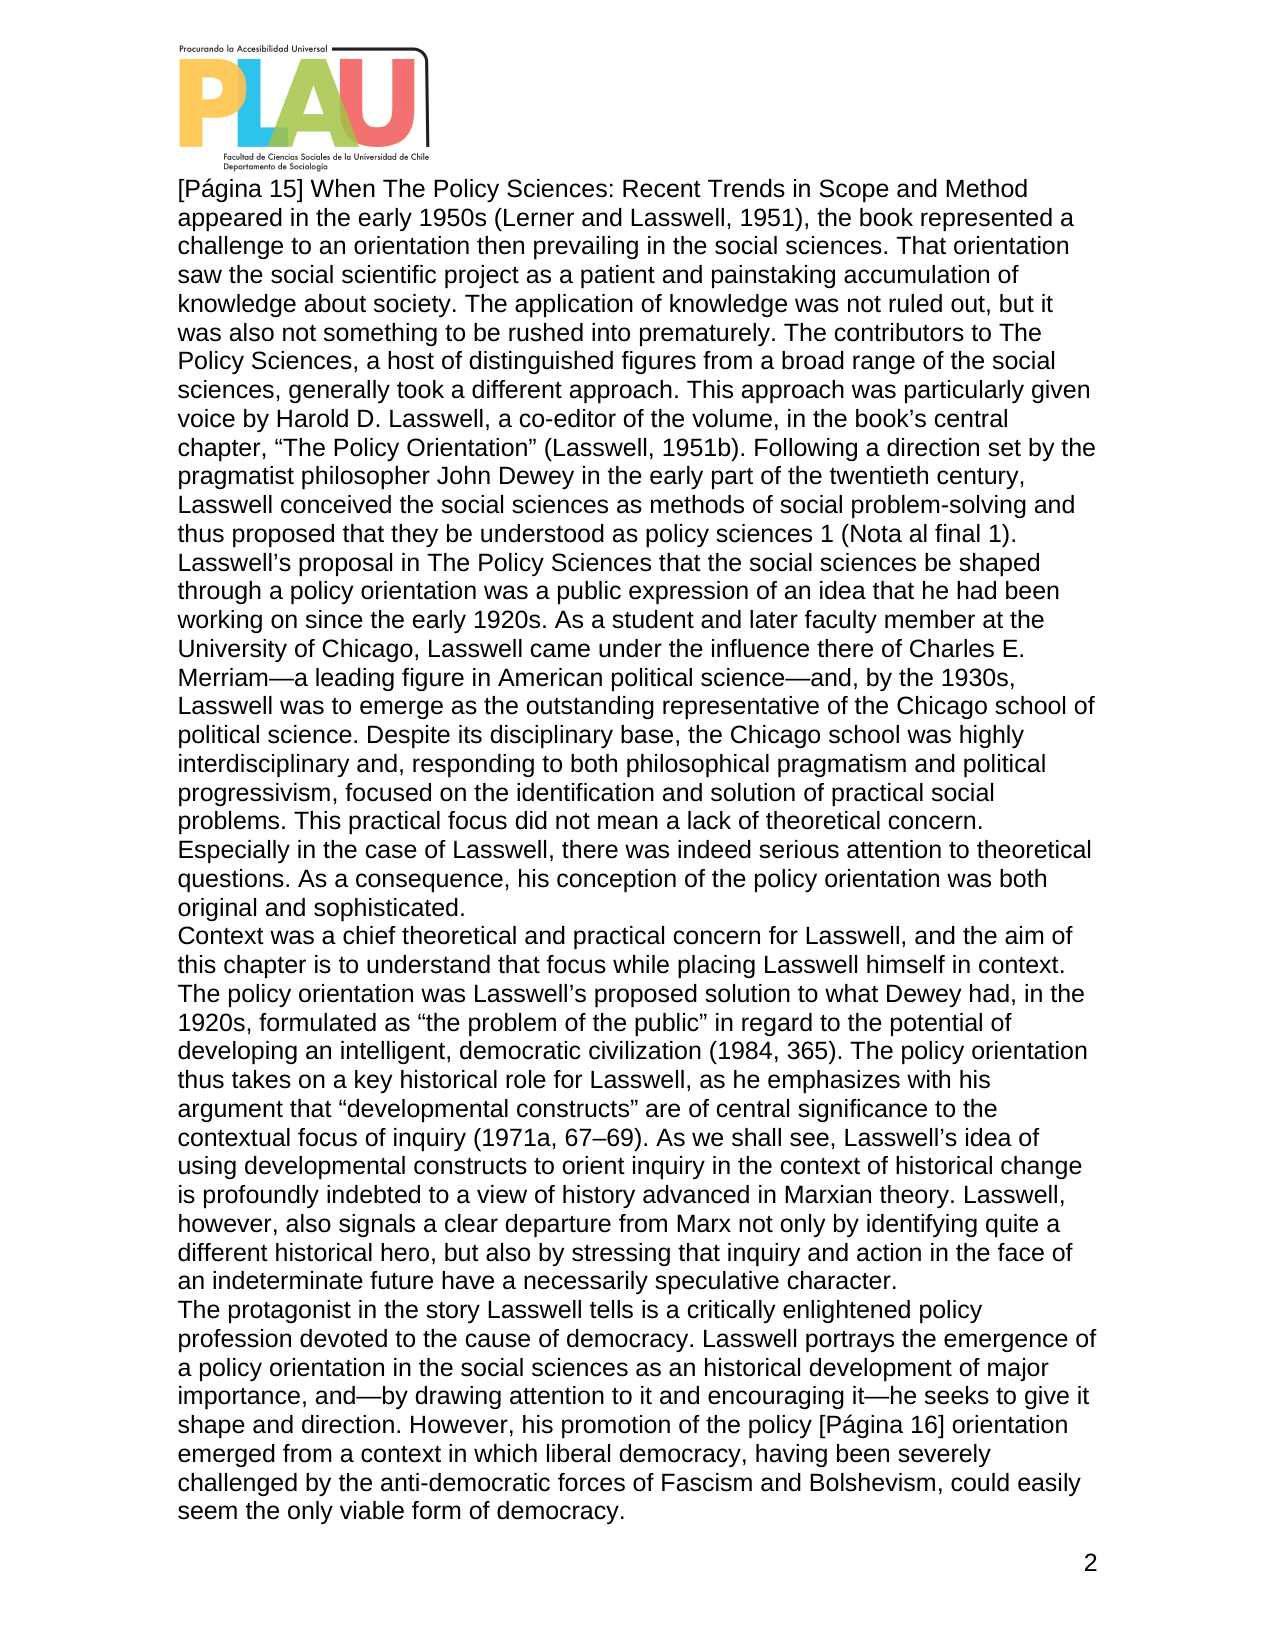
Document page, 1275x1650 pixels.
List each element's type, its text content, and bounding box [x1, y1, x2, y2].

subtitle Context was a chief theoretical and practical concern for Lasswell, and the aim of this chapter is to understand that focus while placing Lasswell himself in context. The policy orientation was Lasswell’s proposed solution to what Dewey had, in the 1920s, formulated as “the problem of the public” in regard to the potential of developing an intelligent, democratic civilization (1984, 365). The policy orientation thus takes on a key historical role for Lasswell, as he emphasizes with his argument that “developmental constructs” are of central significance to the contextual focus of inquiry (1971a, 67–69). As we shall see, Lasswell’s idea of using developmental constructs to orient inquiry in the context of historical change is profoundly indebted to a view of history advanced in Marxian theory. Lasswell, however, also signals a clear departure from Marx not only by identifying quite a different historical hero, but also by stressing that inquiry and action in the face of an indeterminate future have a necessarily speculative character. [177, 921, 1098, 1295]
subtitle Lasswell’s proposal in The Policy Sciences that the social sciences be shaped through a policy orientation was a public expression of an idea that he had been working on since the early 1920s. As a student and later faculty member at the University of Chicago, Lasswell came under the influence there of Charles E. Merriam—a leading figure in American political science—and, by the 1930s, Lasswell was to emerge as the outstanding representative of the Chicago school of political science. Despite its disciplinary base, the Chicago school was highly interdisciplinary and, responding to both philosophical pragmatism and political progressivism, focused on the identification and solution of practical social problems. This practical focus did not mean a lack of theoretical concern. Especially in the case of Lasswell, there was indeed serious attention to theoretical questions. As a consequence, his conception of the policy orientation was both original and sophisticated. [177, 547, 1098, 921]
picture [177, 42, 431, 173]
subtitle The protagonist in the story Lasswell tells is a critically enlightened policy profession devoted to the cause of democracy. Lasswell portrays the emergence of a policy orientation in the social sciences as an historical development of major importance, and—by drawing attention to it and encouraging it—he seeks to give it shape and direction. However, his promotion of the policy [Página 16] orientation emerged from a context in which liberal democracy, having been severely challenged by the anti-democratic forces of Fascism and Bolshevism, could easily seem the only viable form of democracy. [177, 1295, 1098, 1525]
subtitle [Página 15] When The Policy Sciences: Recent Trends in Scope and Method appeared in the early 1950s (Lerner and Lasswell, 1951), the book represented a challenge to an orientation then prevailing in the social sciences. That orientation saw the social scientific project as a patient and painstaking accumulation of knowledge about society. The application of knowledge was not ruled out, but it was also not something to be rushed into prematurely. The contributors to The Policy Sciences, a host of distinguished figures from a broad range of the social sciences, generally took a different approach. This approach was particularly given voice by Harold D. Lasswell, a co-editor of the volume, in the book’s central chapter, “The Policy Orientation” (Lasswell, 1951b). Following a direction set by the pragmatist philosopher John Dewey in the early part of the twentieth century, Lasswell conceived the social sciences as methods of social problem-solving and thus proposed that they be understood as policy sciences 1 (Nota al final 1). [177, 174, 1098, 547]
